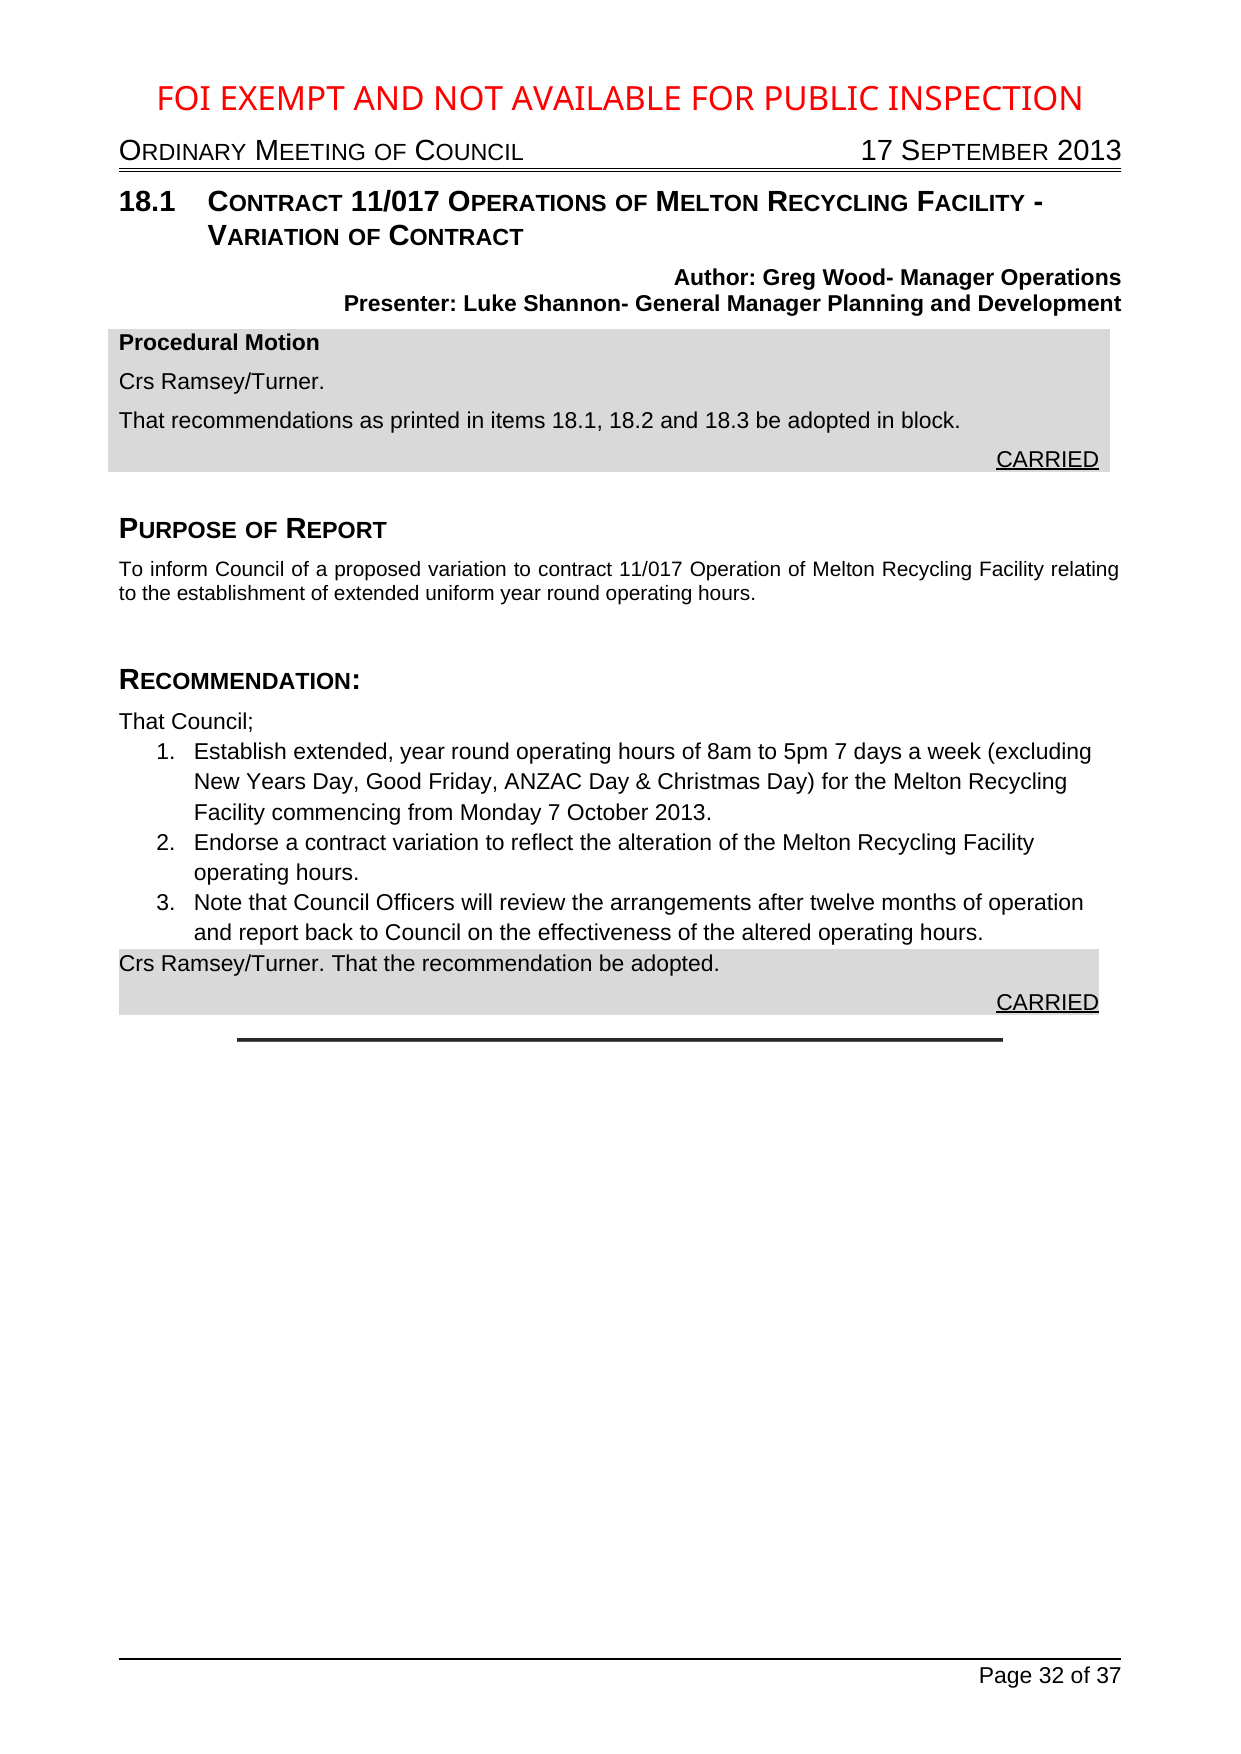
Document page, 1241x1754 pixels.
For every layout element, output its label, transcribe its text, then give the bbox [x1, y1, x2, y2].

text Author: Greg Wood- Manager Operations [119, 264, 1121, 290]
text 18.1 Contract 11/017 Operations of Melton Recycling Facility - Variation of Contract [119, 184, 1121, 251]
table_cell Crs Ramsey/Turner. That recommendations as printed in items 18.1, 18.2 and 18.3 be adopted in block. CARRIED [108, 368, 1110, 472]
table_header Procedural Motion [108, 329, 1110, 368]
text Presenter: Luke Shannon- General Manager Planning and Development [119, 290, 1121, 316]
table_header Recommendation: That Council; 1. Establish extended, year round operating hours of 8am to 5pm 7 days a week (excluding New Years Day, Good Friday, ANZAC Day & Christmas Day) for the Melton Recycling Facility commencing from Monday 7 October 2013. 2. Endorse a contract variation to reflect the alteration of the Melton Recycling Facility operating hours. 3. Note that Council Officers will review the arrangements after twelve months of operation and report back to Council on the effectiveness of the altered operating hours. Crs Ramsey/Turner. That the recommendation be adopted. CARRIED [108, 649, 1110, 1015]
table_header To inform Council of a proposed variation to contract 11/017 Operation of Melton Recycling Facility relating to the establishment of extended uniform year round operating hours. [108, 557, 1133, 618]
text Purpose of Report [119, 511, 1121, 545]
